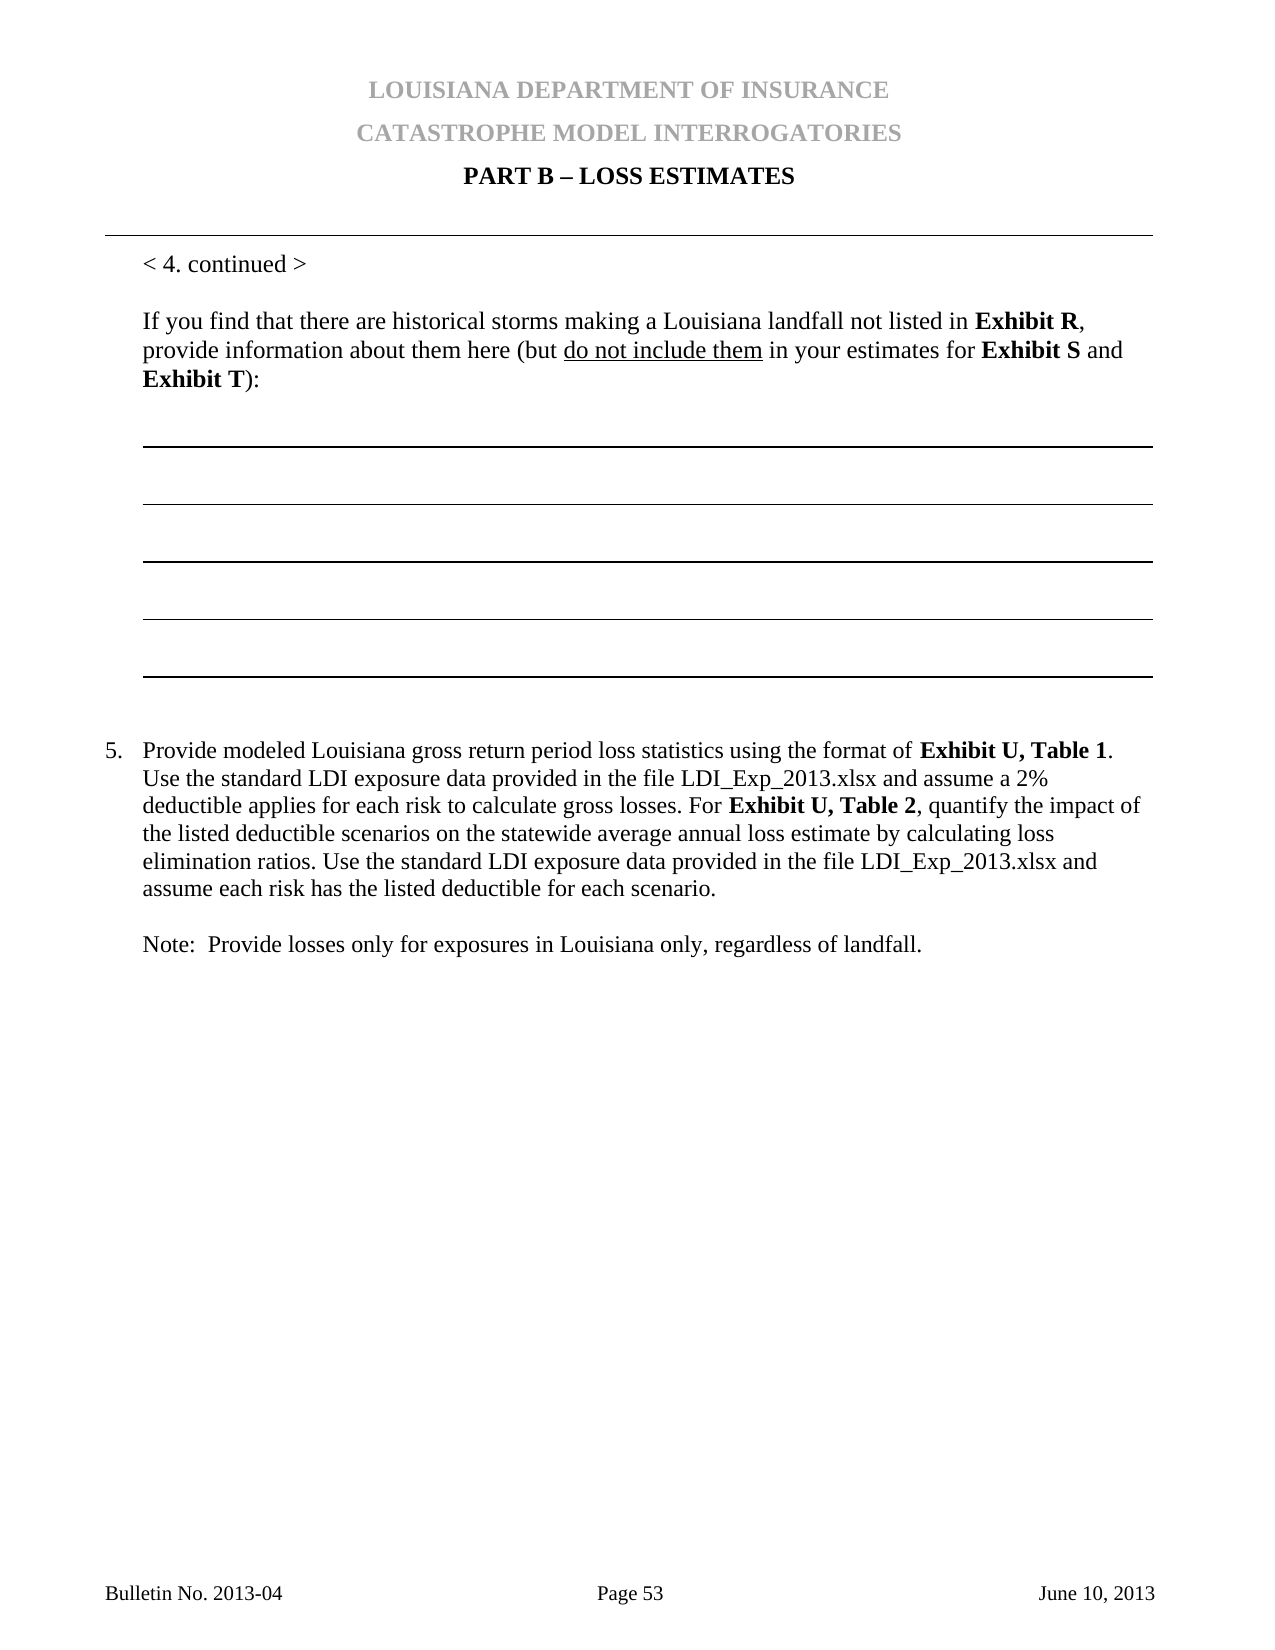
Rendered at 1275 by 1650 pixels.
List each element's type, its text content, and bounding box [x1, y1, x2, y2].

text 5. Provide modeled Louisiana gross return period loss statistics using the format of Exhibit U, Table 1. Use the standard LDI exposure data provided in the file LDI_Exp_2013.xlsx and assume a 2% deductible applies for each risk to calculate gross losses. For Exhibit U, Table 2, quantify the impact of the listed deductible scenarios on the statewide average annual loss estimate by calculating loss elimination ratios. Use the standard LDI exposure data provided in the file LDI_Exp_2013.xlsx and assume each risk has the listed deductible for each scenario. [105, 736, 1153, 902]
text If you find that there are historical storms making a Louisiana landfall not listed in Exhibit R, provide information about them here (but do not include them in your estimates for Exhibit S and Exhibit T): [142, 306, 1153, 392]
text Note: Provide losses only for exposures in Louisiana only, regardless of landfall. [142, 929, 1153, 957]
text < 4. continued > [142, 249, 1153, 277]
